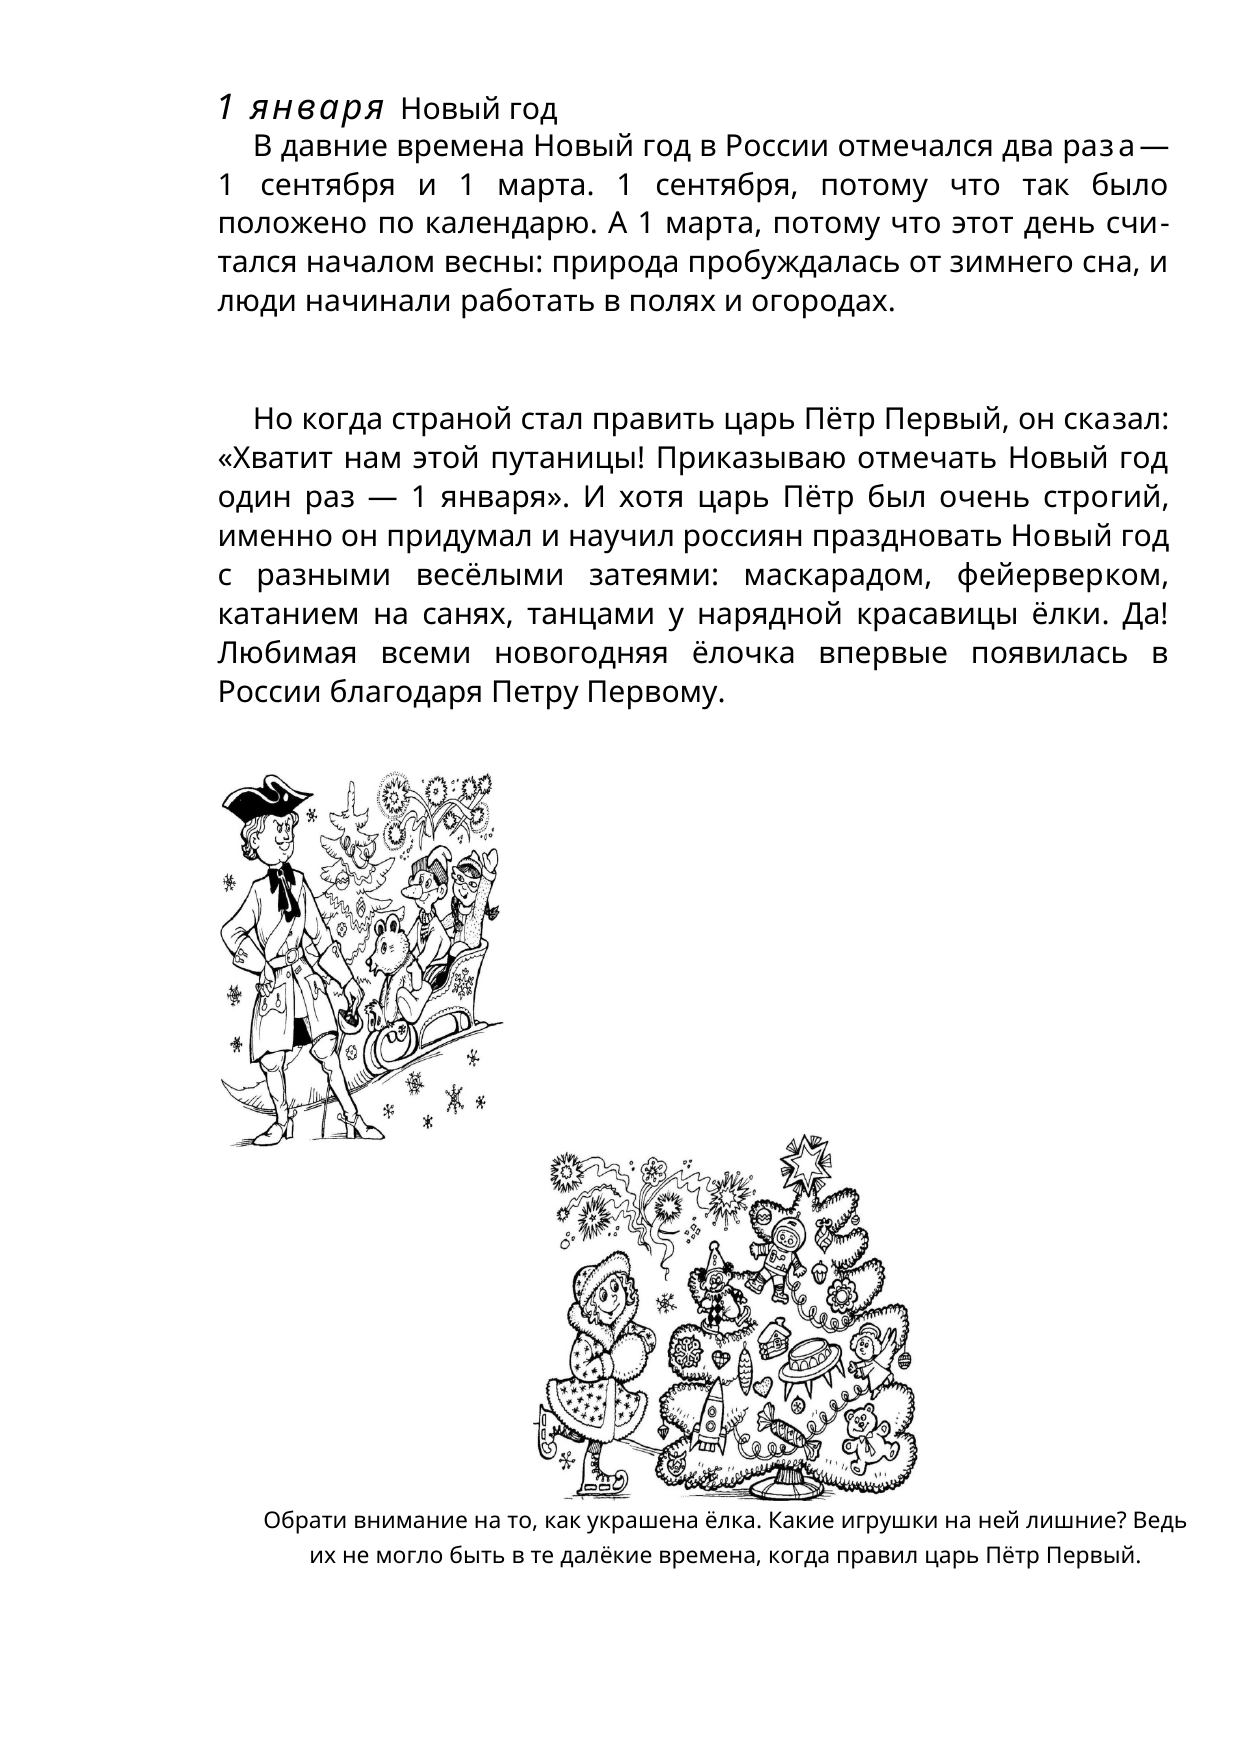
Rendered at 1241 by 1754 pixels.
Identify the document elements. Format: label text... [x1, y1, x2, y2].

text Обрати внимание на то, как украшена ёлка. Какие игрушки на ней лишние? Ведь их не могло быть в те далёкие времена, когда правил царь Пётр Первый. [249, 1500, 1201, 1571]
text В давние времена Новый год в России отмечался два раза—1 сентября и 1 марта. 1 сентября, потому что так было положено по календарю. А 1 марта, потому что этот день считался началом весны: природа пробуждалась от зимнего сна, и люди начинали работать в полях и огородах. [217, 126, 1169, 319]
text 1 января Новый год [215, 95, 1169, 126]
text Но когда страной стал править царь Пётр Первый, он сказал: «Хватит нам этой путаницы! Приказываю отмечать Новый год один раз — 1 января». И хотя царь Пётр был очень строгий, именно он придумал и научил россиян праздновать Новый год с разными весёлыми затеями: маскарадом, фейерверком, катанием на санях, танцами у нарядной красавицы ёлки. Да! Любимая всеми новогодняя ёлочка впервые появилась в России благодаря Петру Первому. [217, 398, 1169, 710]
picture [533, 1134, 918, 1501]
picture [220, 771, 504, 1147]
